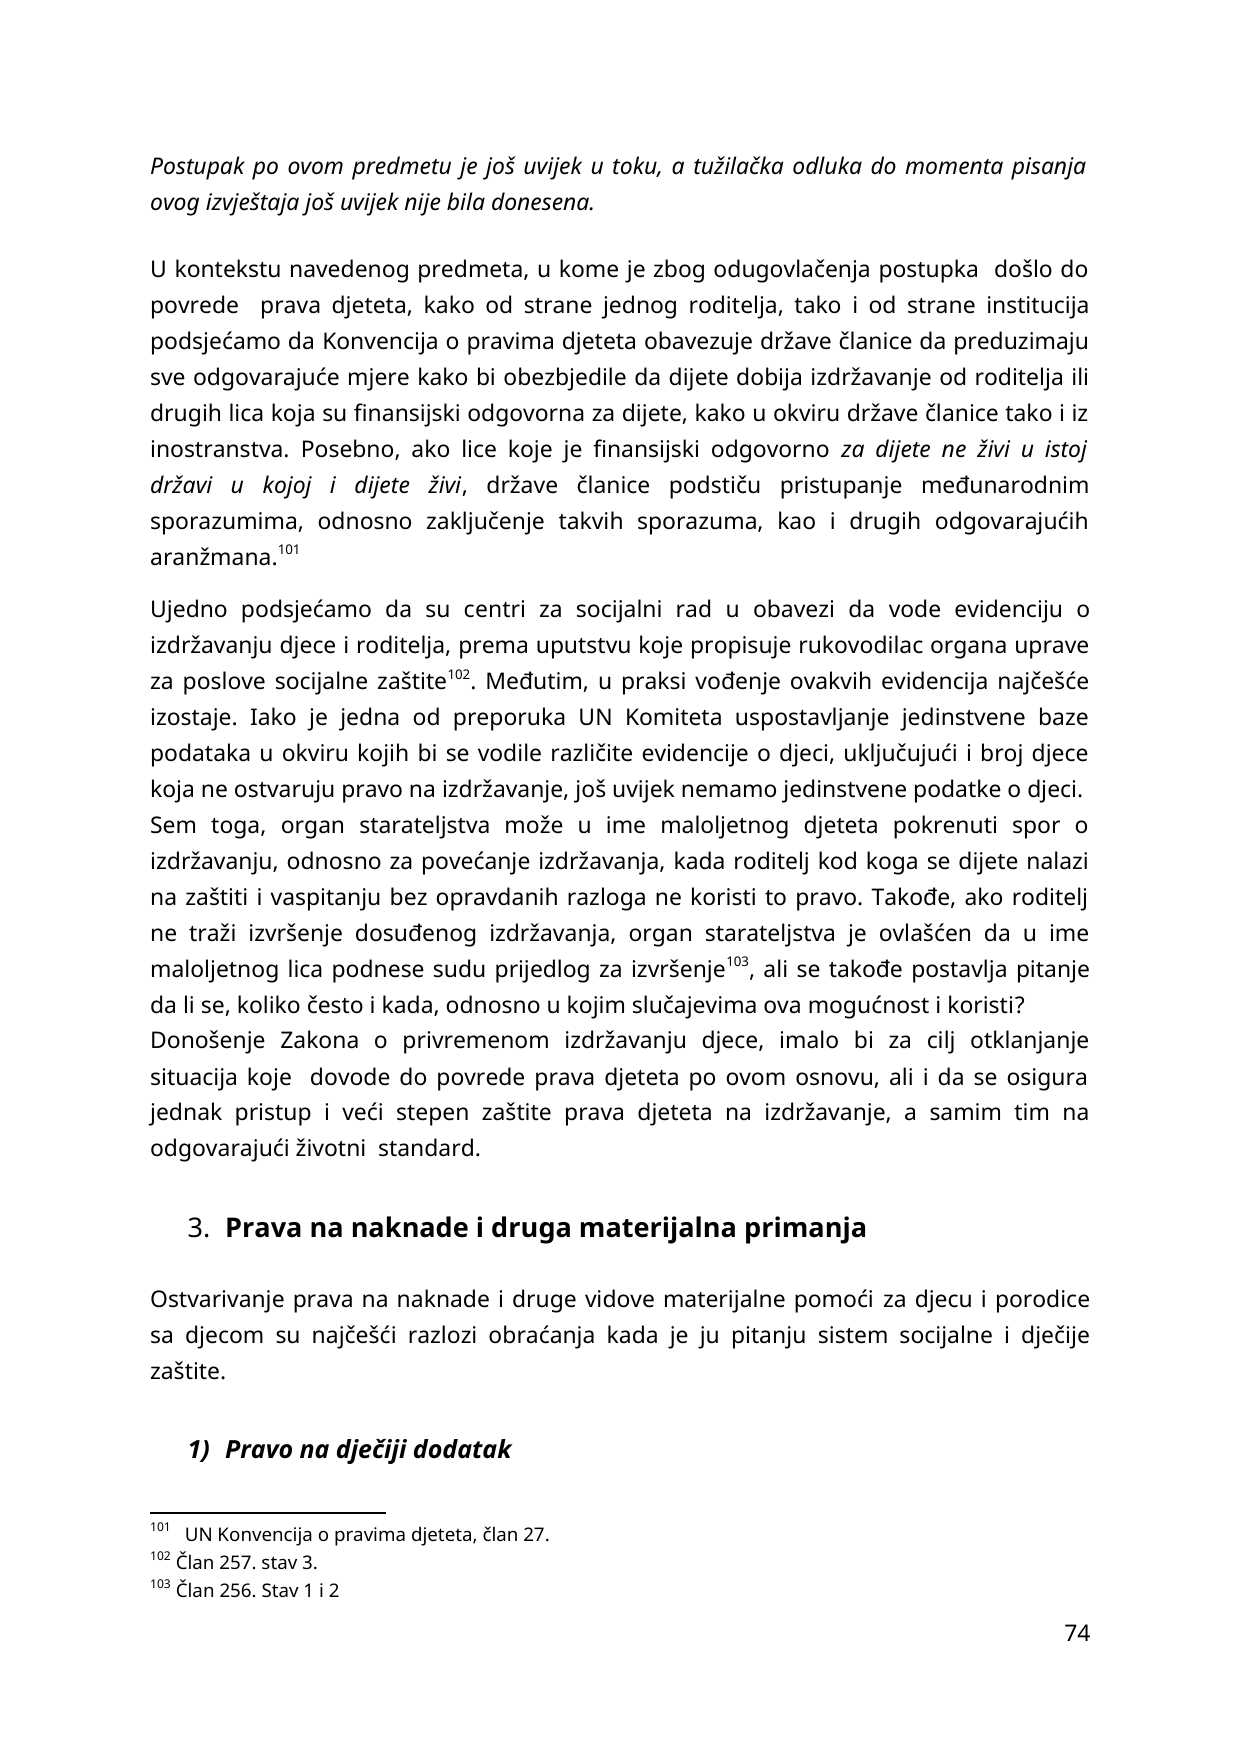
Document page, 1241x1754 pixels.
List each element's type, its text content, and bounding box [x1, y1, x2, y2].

text Donošenje Zakona o privremenom izdržavanju djece, imalo bi za cilj otklanjanje situacija koje dovode do povrede prava djeteta po ovom osnovu, ali i da se osigura jednak pristup i veći stepen zaštite prava djeteta na izdržavanje, a samim tim na odgovarajući životni standard. [150, 1024, 1090, 1163]
text U kontekstu navedenog predmeta, u kome je zbog odugovlačenja postupka došlo do povrede prava djeteta, kako od strane jednog roditelja, tako i od strane institucija podsjećamo da Konvencija o pravima djeteta obavezuje države članice da preduzimaju sve odgovarajuće mjere kako bi obezbjedile da dijete dobija izdržavanje od roditelja ili drugih lica koja su finansijski odgovorna za dijete, kako u okviru države članice tako i iz inostranstva. Posebno, ako lice koje je finansijski odgovorno za dijete ne živi u istoj državi u kojoj i dijete živi, države članice podstiču pristupanje međunarodnim sporazumima, odnosno zaključenje takvih sporazuma, kao i drugih odgovarajućih aranžmana. [150, 253, 1090, 572]
text Sem toga, organ starateljstva može u ime maloljetnog djeteta pokrenuti spor o izdržavanju, odnosno za povećanje izdržavanja, kada roditelj kod koga se dijete nalazi na zaštiti i vaspitanju bez opravdanih razloga ne koristi to pravo. Takođe, ako roditelj ne traži izvršenje dosuđenog izdržavanja, organ starateljstva je ovlašćen da u ime maloljetnog lica podnese sudu prijedlog za izvršenje, ali se takođe postavlja pitanje da li se, koliko često i kada, odnosno u kojim slučajevima ova mogućnost i koristi? [150, 809, 1090, 1020]
subtitle Pravo na dječiji dodatak [187, 1431, 1090, 1465]
text Ostvarivanje prava na naknade i druge vidove materijalne pomoći za djecu i porodice sa djecom su najčešći razlozi obraćanja kada je ju pitanju sistem socijalne i dječije zaštite. [150, 1283, 1090, 1386]
subtitle Prava na naknade i druga materijalna primanja [187, 1208, 1090, 1245]
text Postupak po ovom predmetu je još uvijek u toku, a tužilačka odluka do momenta pisanja ovog izvještaja još uvijek nije bila donesena. [150, 150, 1090, 217]
text Ujedno podsjećamo da su centri za socijalni rad u obavezi da vode evidenciju o izdržavanju djece i roditelja, prema uputstvu koje propisuje rukovodilac organa uprave za poslove socijalne zaštite. Međutim, u praksi vođenje ovakvih evidencija najčešće izostaje. Iako je jedna od preporuka UN Komiteta uspostavljanje jedinstvene baze podataka u okviru kojih bi se vodile različite evidencije o djeci, uključujući i broj djece koja ne ostvaruju pravo na izdržavanje, još uvijek nemamo jedinstvene podatke o djeci. [150, 593, 1090, 804]
